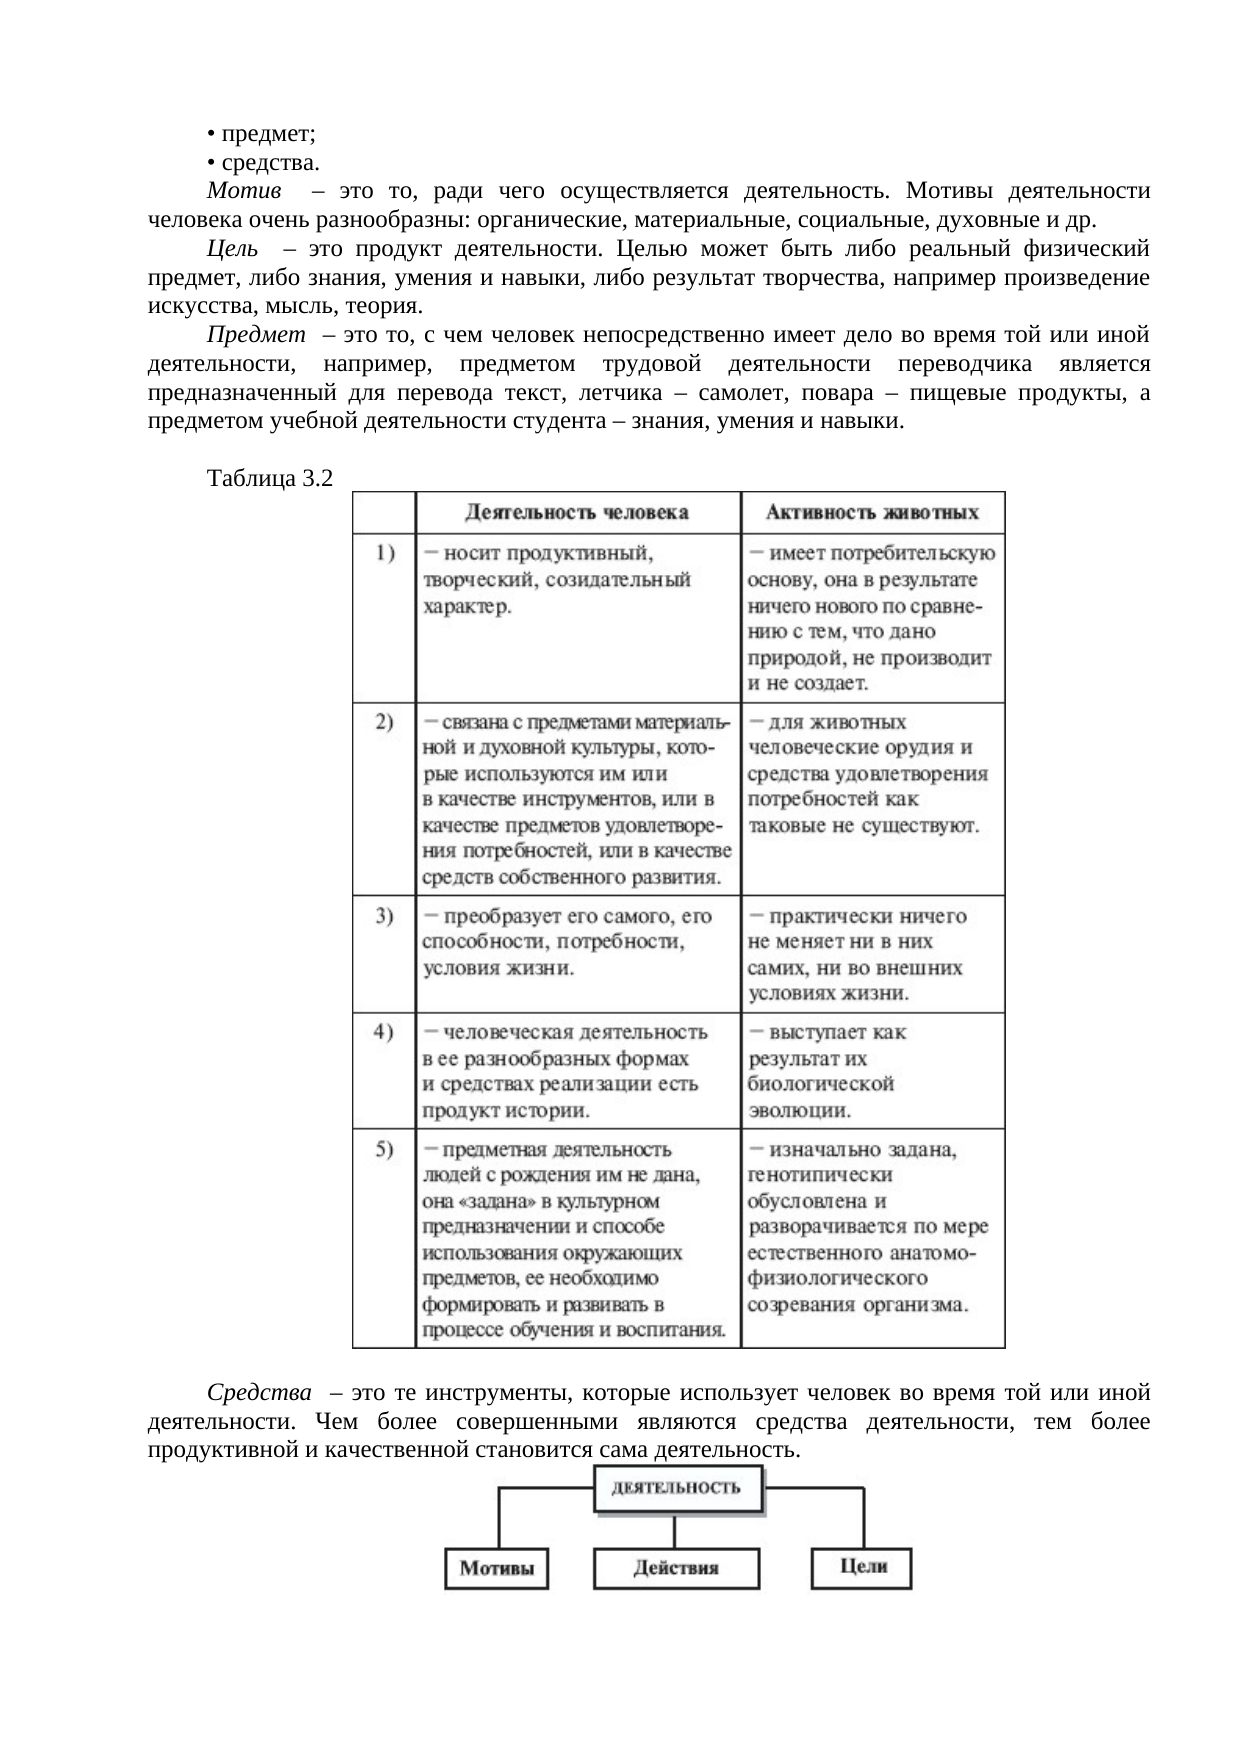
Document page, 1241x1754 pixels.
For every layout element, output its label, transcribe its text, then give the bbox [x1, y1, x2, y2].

text • средства. [148, 147, 1152, 176]
text Предмет – это то, с чем человек непосредственно имеет дело во время той или иной деятельности, например, предметом трудовой деятельности переводчика является предназначенный для перевода текст, летчика – самолет, повара – пищевые продукты, а предметом учебной деятельности студента – знания, умения и навыки. [148, 319, 1152, 434]
picture [352, 491, 1006, 1349]
text Цель – это продукт деятельности. Целью может быть либо реальный физический предмет, либо знания, умения и навыки, либо результат творчества, например произведение искусства, мысль, теория. [148, 233, 1152, 319]
text • предмет; [148, 118, 1152, 147]
picture [443, 1463, 916, 1595]
text Средства – это те инструменты, которые использует человек во время той или иной деятельности. Чем более совершенными являются средства деятельности, тем более продуктивной и качественной становится сама деятельность. [148, 1377, 1152, 1463]
text Мотив – это то, ради чего осуществляется деятельность. Мотивы деятельности человека очень разнообразны: органические, материальные, социальные, духовные и др. [148, 176, 1152, 233]
text Таблица 3.2 [148, 463, 1152, 492]
